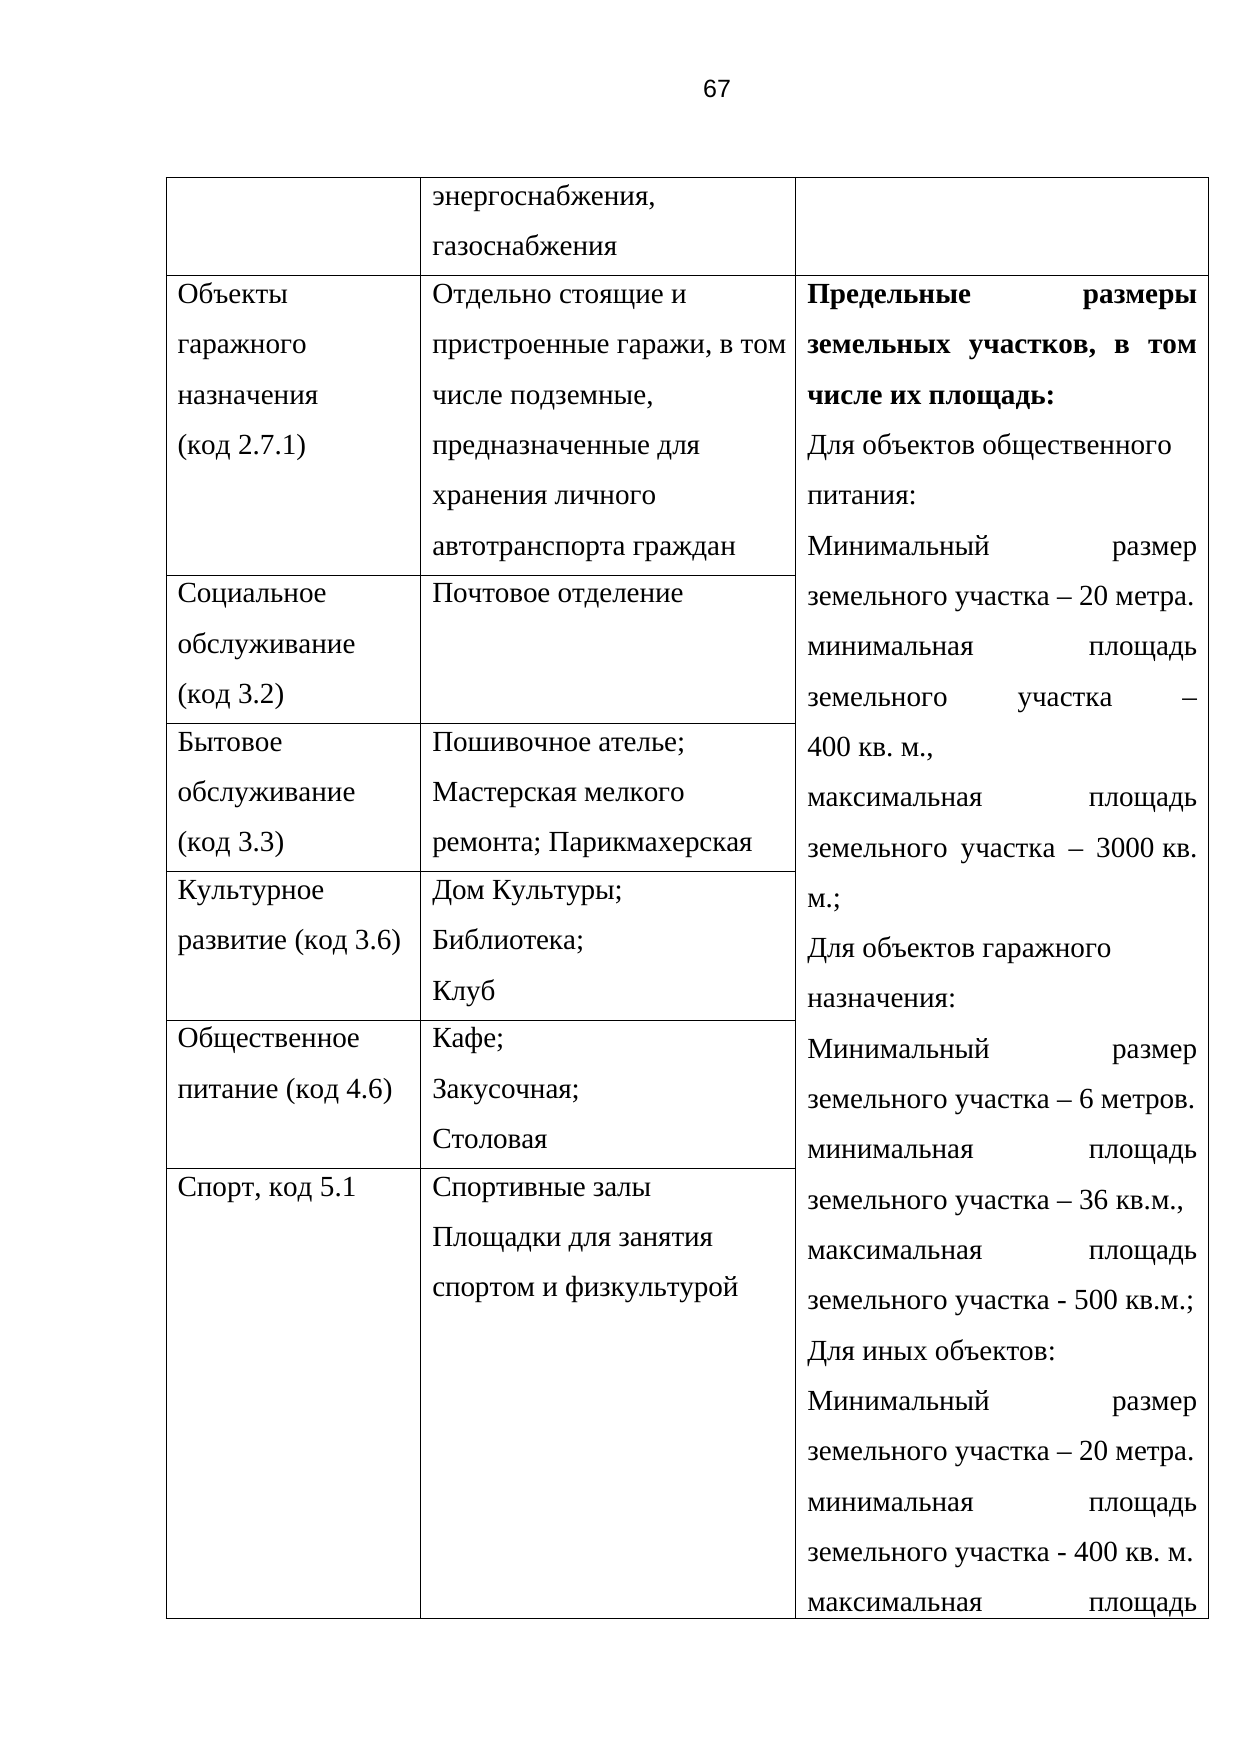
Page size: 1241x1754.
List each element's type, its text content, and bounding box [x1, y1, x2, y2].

table_cell Пошивочное ателье; Мастерская мелкого ремонта; Парикмахерская [421, 724, 795, 871]
table_cell Отдельно стоящие и пристроенные гаражи, в том числе подземные, предназначенные для хранения личного автотранспорта граждан [421, 276, 795, 574]
table_cell Социальное обслуживание (код 3.2) [167, 576, 420, 723]
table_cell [421, 1169, 795, 1618]
table_cell Предельные размеры земельных участков, в том числе их площадь: Для объектов общественного питания: Минимальный размер земельного участка – 20 метра. минимальная площадь земельного участка – 400 кв. м., максимальная площадь земельного участка – .; Для объектов гаражного назначения: Минимальный размер земельного участка – 6 метров. минимальная площадь земельного участка – 36 кв.м., максимальная площадь земельного участка - 500 кв.м.; Для иных объектов: Минимальный размер земельного участка – 20 метра. минимальная площадь земельного участка - 400 кв. м. максимальная площадь земельного участка - . Минимальные отступы от границ земельных участков в целях определения мест допустимого размещения зданий, строений, сооружений, за пределами которых запрещено строительство зданий, строений, сооружений: - от красной линии улиц - , - от красной линии однополосных проездов - , - от границы земельного участка - . Для застроенных земельных участков при реконструкции объектов допускается размещать объект по сложившейся линии застройки. Предельное количество этажей или предельная высота зданий, строений, сооружений Максимальное количество этажей – 3. Максимальный процент застройки в границах земельного участка – 60%. [796, 276, 1208, 1618]
table_cell Кафе; Закусочная; Столовая [421, 1021, 795, 1168]
table_cell Бытовое обслуживание (код 3.3) [167, 724, 420, 871]
table_cell Дом Культуры; Библиотека; Клуб [421, 872, 795, 1019]
table_cell Почтовое отделение [421, 576, 795, 723]
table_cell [796, 178, 1208, 275]
table_cell Общественное питание (код 4.6) [167, 1021, 420, 1168]
table_cell Культурное развитие (код 3.6) [167, 872, 420, 1019]
table_cell Объекты гаражного назначения (код 2.7.1) [167, 276, 420, 574]
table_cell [167, 178, 420, 275]
table_cell Спорт, код 5.1 [167, 1169, 420, 1618]
